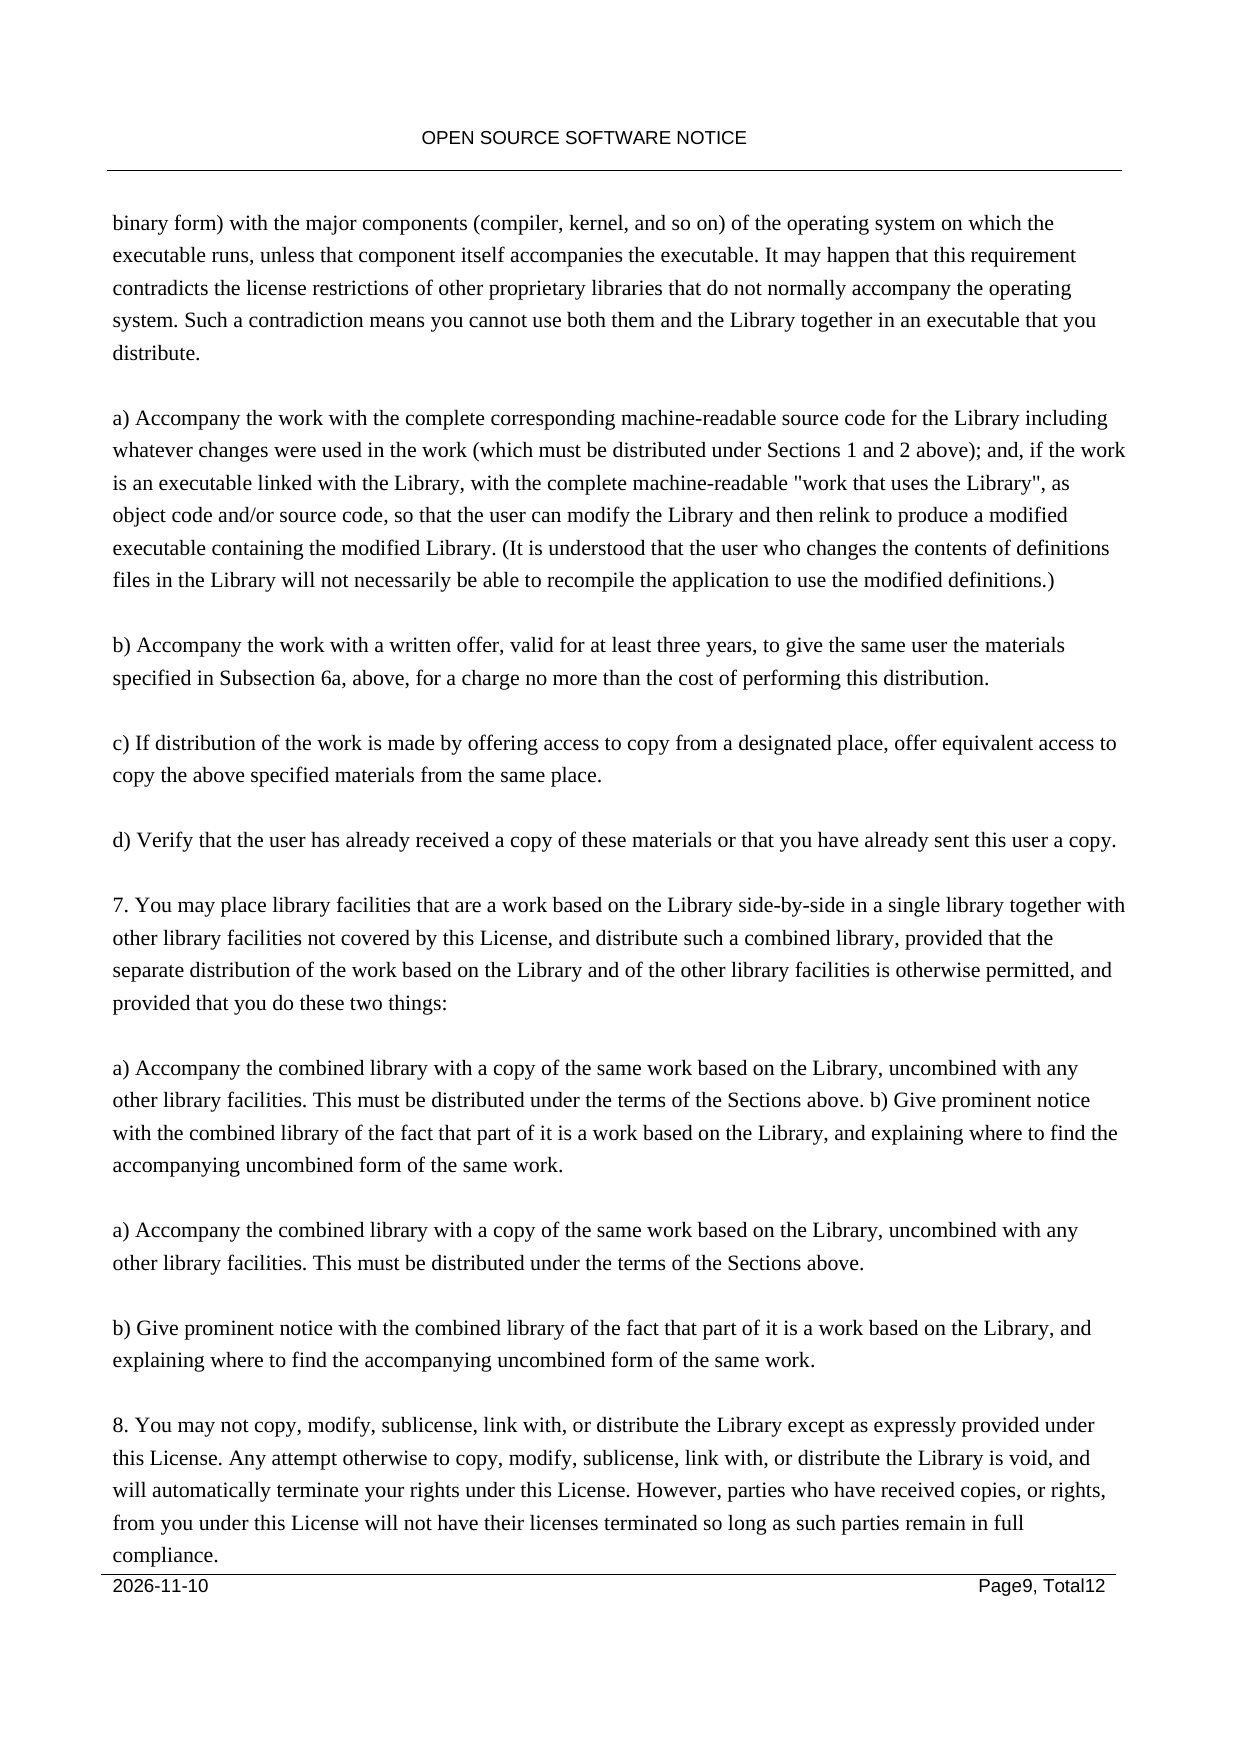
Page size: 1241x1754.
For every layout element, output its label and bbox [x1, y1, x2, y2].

text [112, 206, 1128, 1571]
